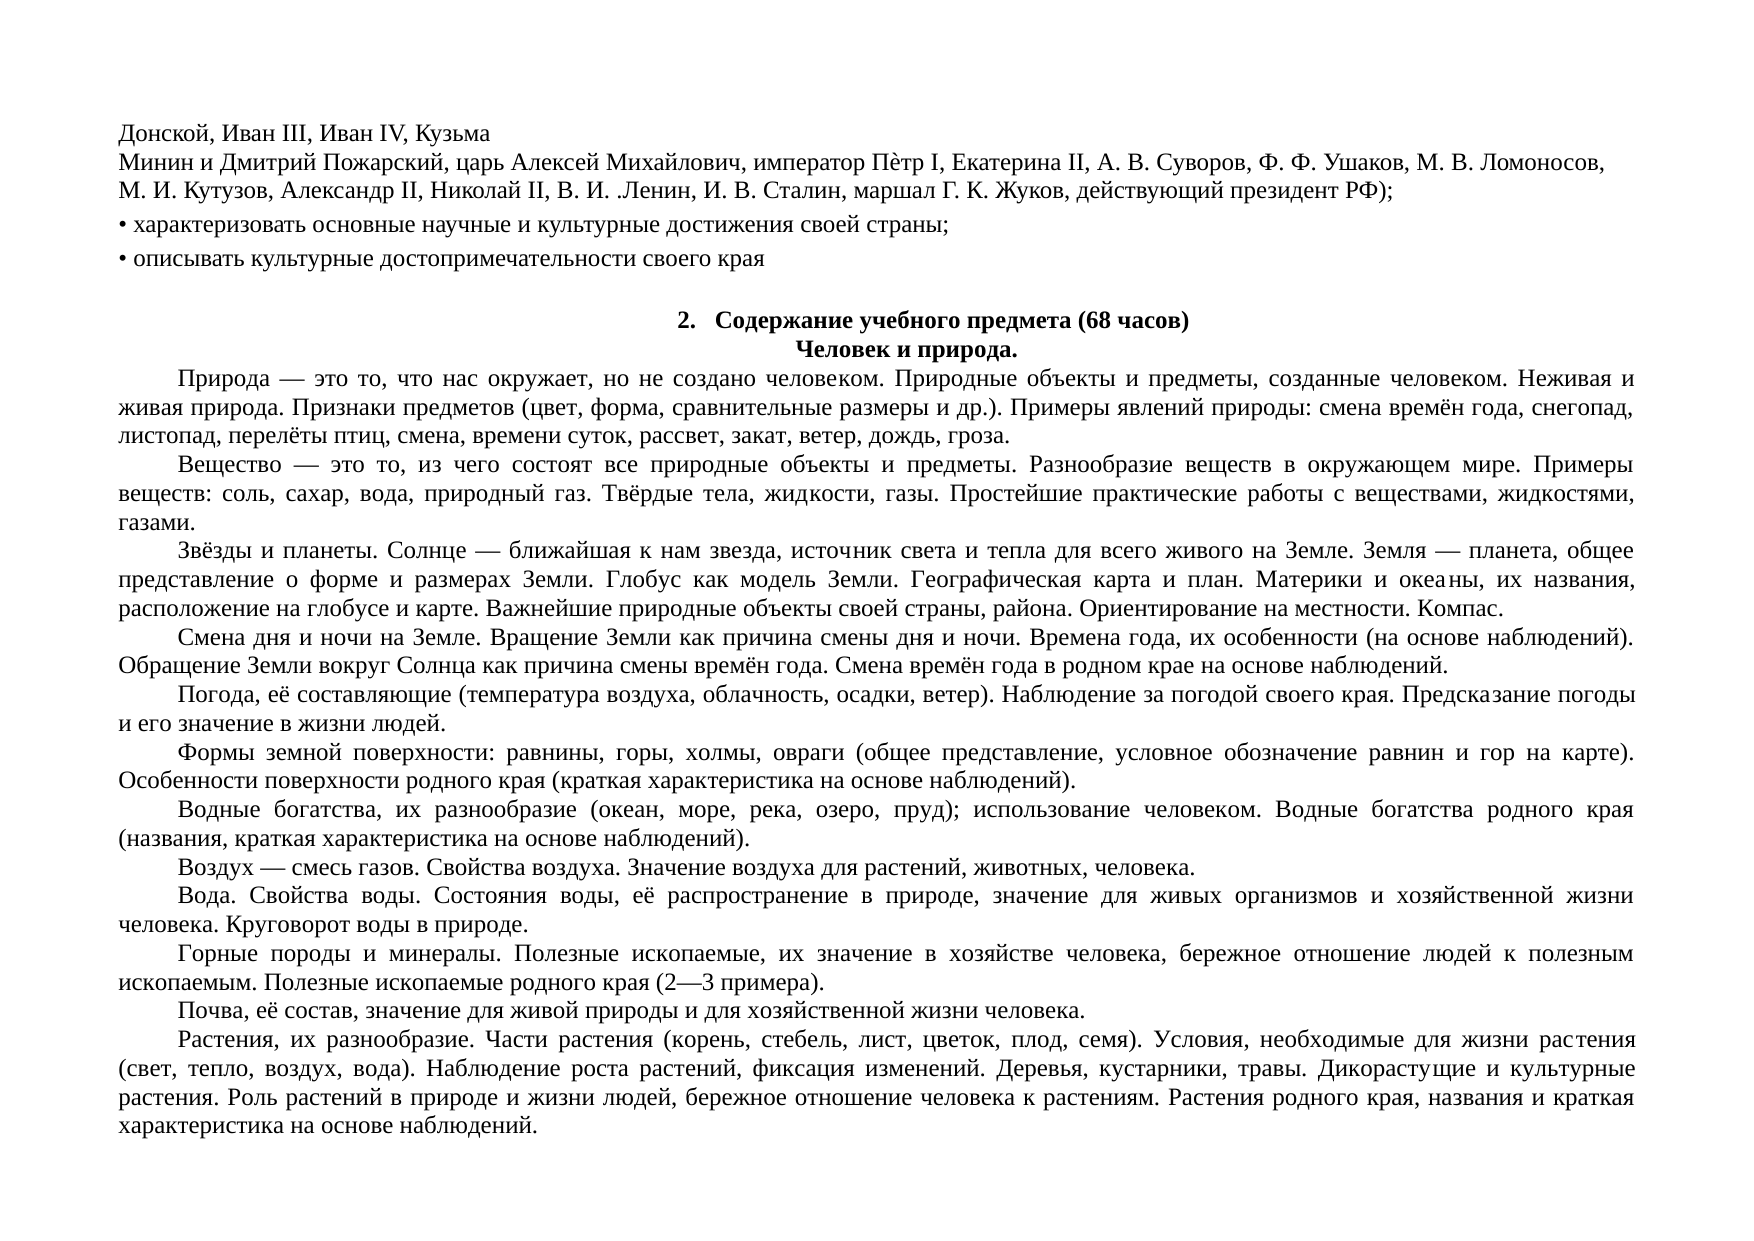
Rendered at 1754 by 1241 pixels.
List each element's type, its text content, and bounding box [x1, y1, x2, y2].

text Воздух — смесь газов. Свойства воздуха. Значение воздуха для растений, животных, человека. [118, 852, 1636, 880]
text • характеризовать основные научные и культурные достижения своей страны; [118, 209, 1636, 238]
text • описывать культурные достопримечательности своего края [118, 243, 1636, 272]
text Вода. Свойства воды. Состояния воды, её распространение в природе, значение для живых организмов и хозяйственной жизни человека. Круговорот воды в природе. [118, 880, 1636, 938]
text Растения, их разнообразие. Части растения (корень, стебель, лист, цветок, плод, семя). Условия, необходимые для жизни растения (свет, тепло, воздух, вода). Наблюдение роста растений, фиксация изменений. Деревья, кустарники, травы. Дикорастущие и культурные растения. Роль растений в природе и жизни людей, бережное отношение человека к растениям. Растения родного края, названия и краткая характеристика на основе наблюдений. [118, 1024, 1636, 1139]
text Почва, её состав, значение для живой природы и для хозяйственной жизни человека. [118, 995, 1636, 1024]
text Горные породы и минералы. Полезные ископаемые, их значение в хозяйстве человека, бережное отношение людей к полезным ископаемым. Полезные ископаемые родного края (2—3 примера). [118, 938, 1636, 995]
text Смена дня и ночи на Земле. Вращение Земли как причина смены дня и ночи. Времена года, их особенности (на основе наблюдений). Обращение Земли вокруг Солнца как причина смены времён года. Смена времён года в родном крае на основе наблюдений. [118, 622, 1636, 679]
text Формы земной поверхности: равнины, горы, холмы, овраги (общее представление, условное обозначение равнин и гор на карте). Особенности поверхности родного края (краткая характеристика на основе наблюдений). [118, 737, 1636, 794]
text Вещество — это то, из чего состоят все природные объекты и предметы. Разнообразие веществ в окружающем мире. Примеры веществ: соль, сахар, вода, природный газ. Твёрдые тела, жидкости, газы. Простейшие практические работы с веществами, жидкостями, газами. [118, 449, 1636, 535]
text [118, 118, 1636, 147]
text Погода, её составляющие (температура воздуха, облачность, осадки, ветер). Наблюдение за погодой своего края. Предсказание погоды и его значение в жизни людей. [118, 679, 1636, 737]
text Звёзды и планеты. Солнце — ближайшая к нам звезда, источник света и тепла для всего живого на Земле. Земля — планета, общее представление о форме и размерах Земли. Глобус как модель Земли. Географическая карта и план. Материки и океаны, их названия, расположение на глобусе и карте. Важнейшие природные объекты своей страны, района. Ориентирование на местности. Компас. [118, 535, 1636, 622]
text Природа — это то, что нас окружает, но не создано человеком. Природные объекты и предметы, созданные человеком. Неживая и живая природа. Признаки предметов (цвет, форма, сравнительные размеры и др.). Примеры явлений природы: смена времён года, снегопад, листопад, перелёты птиц, смена, времени суток, рассвет, закат, ветер, дождь, гроза. [118, 363, 1636, 449]
list Содержание учебного предмета (68 часов) [231, 305, 1636, 334]
text Водные богатства, их разнообразие (океан, море, река, озеро, пруд); использование человеком. Водные богатства родного края (названия, краткая характеристика на основе наблюдений). [118, 794, 1636, 852]
text Минин и Дмитрий Пожарский, царь Алексей Михайлович, император Пѐтр I, Екатерина II, А. В. Суворов, Ф. Ф. Ушаков, М. В. Ломоносов, М. И. Кутузов, Александр II, Николай II, В. И. .Ленин, И. В. Сталин, маршал Г. К. Жуков, действующий президент РФ); [118, 147, 1636, 204]
text Человек и природа. [118, 334, 1636, 363]
